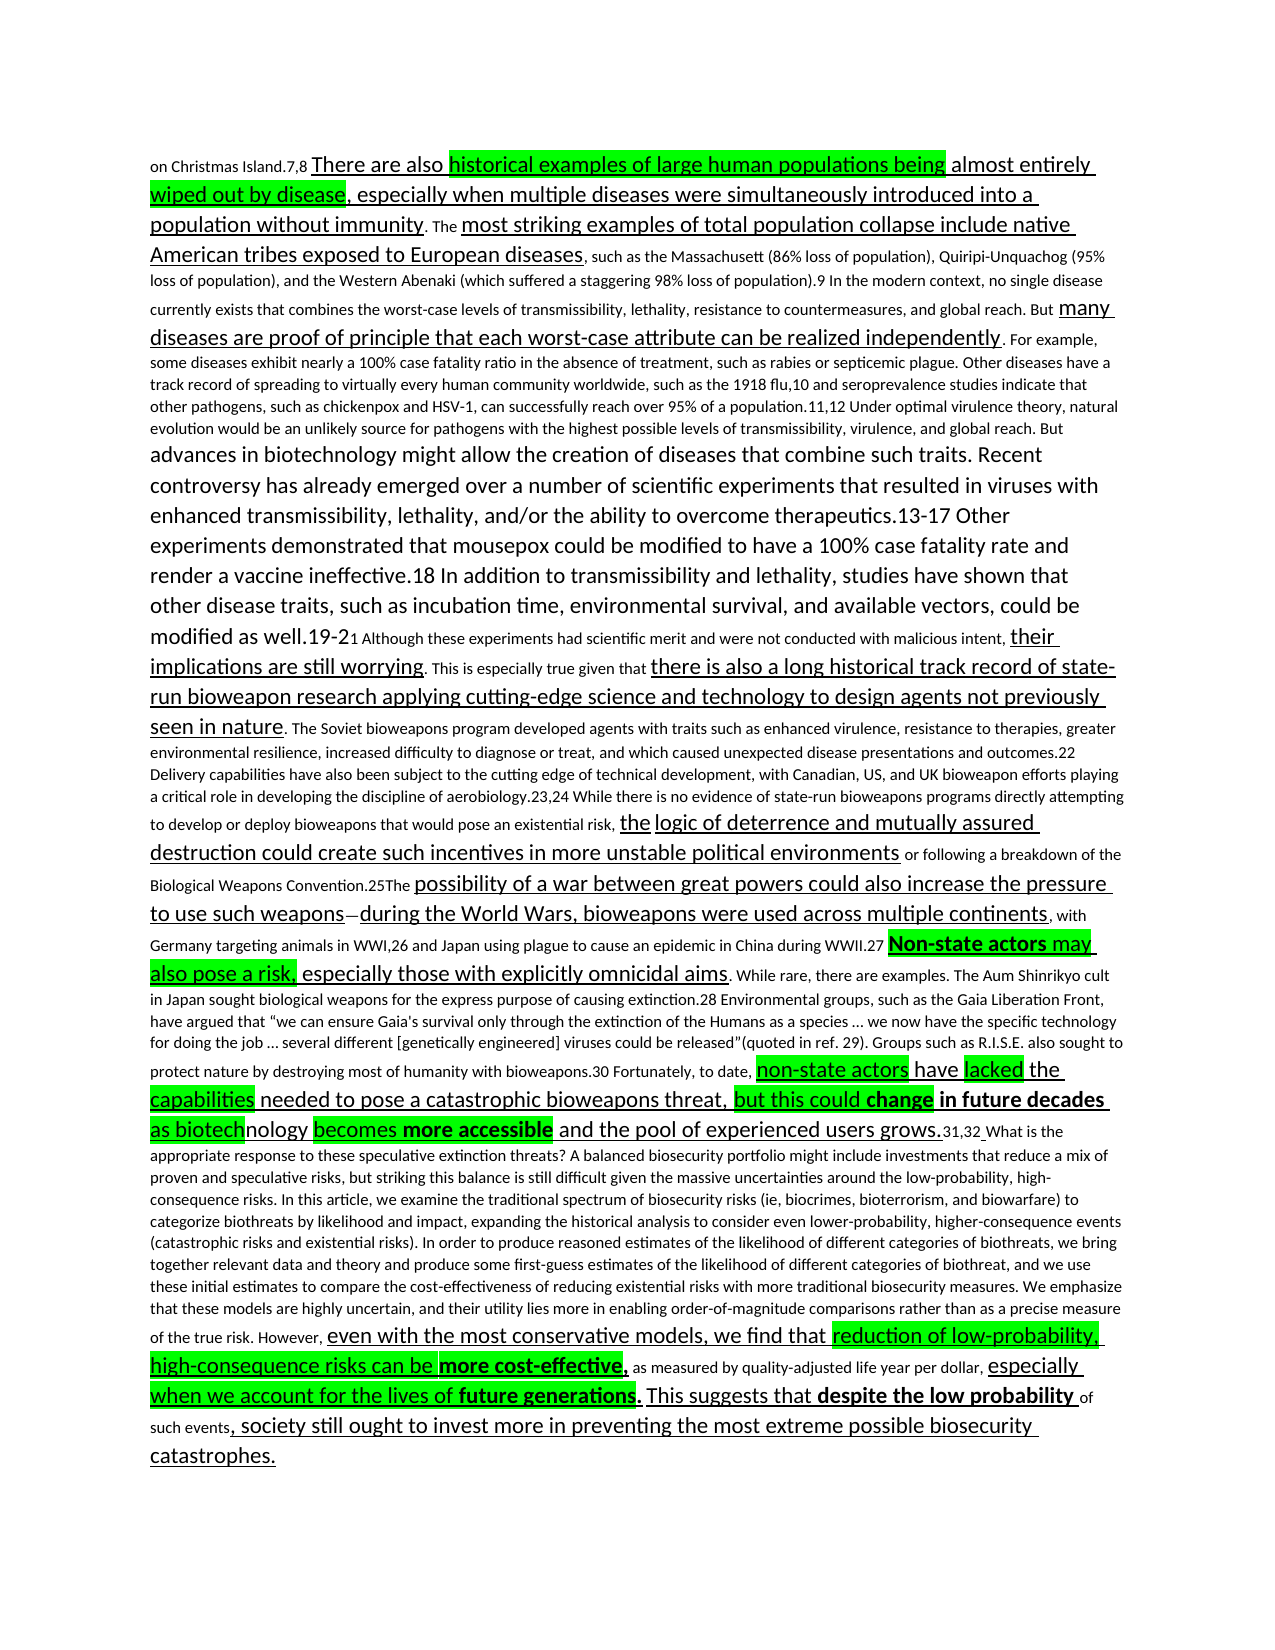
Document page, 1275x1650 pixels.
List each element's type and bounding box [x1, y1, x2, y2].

text [150, 150, 1125, 1470]
